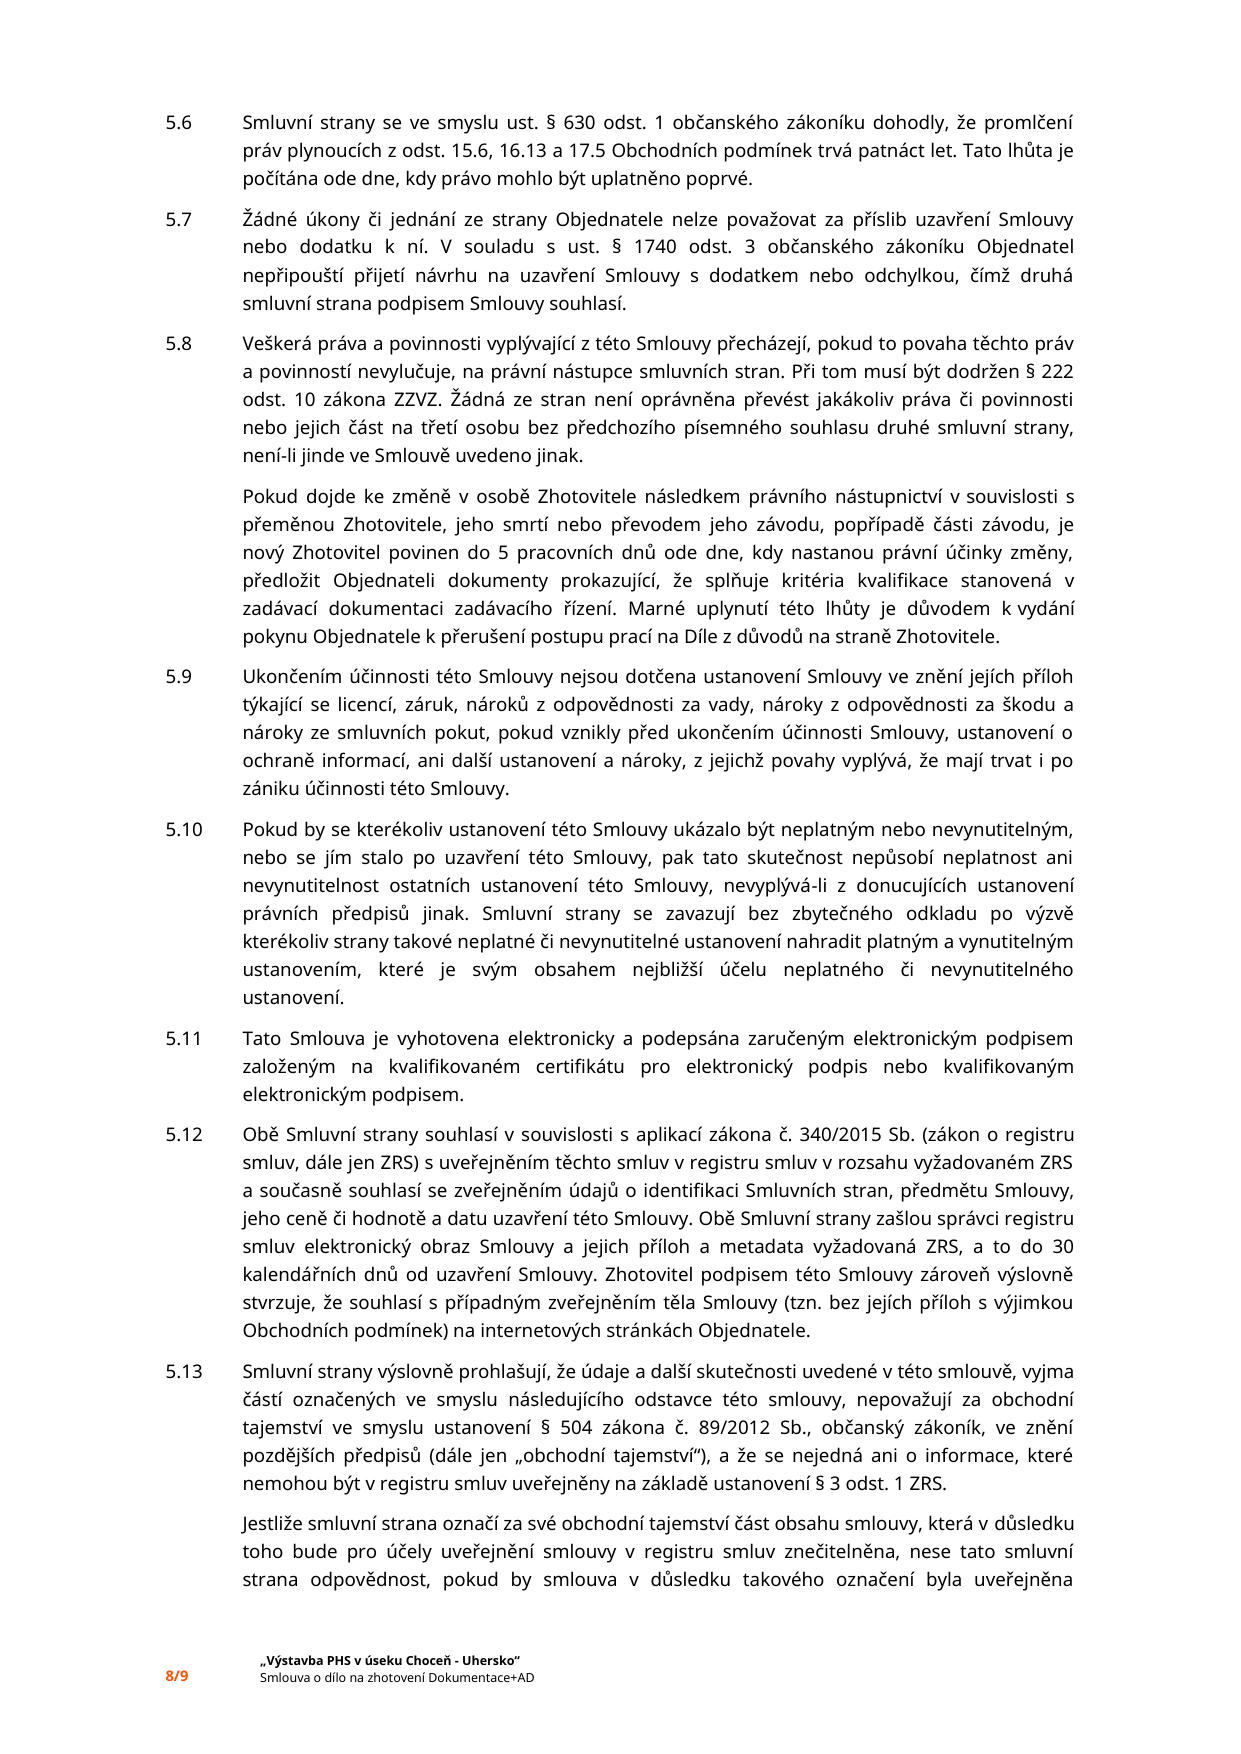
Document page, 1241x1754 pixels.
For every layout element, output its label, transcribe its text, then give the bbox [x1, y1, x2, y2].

text Smluvní strany výslovně prohlašují, že údaje a další skutečnosti uvedené v této smlouvě, vyjma částí označených ve smyslu následujícího odstavce této smlouvy, nepovažují za obchodní tajemství ve smyslu ustanovení § 504 zákona č. 89/2012 Sb., občanský zákoník, ve znění pozdějších předpisů (dále jen „obchodní tajemství“), a že se nejedná ani o informace, které nemohou být v registru smluv uveřejněny na základě ustanovení § 3 odst. 1 ZRS. [165, 1358, 1075, 1496]
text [242, 1511, 1075, 1592]
text Ukončením účinnosti této Smlouvy nejsou dotčena ustanovení Smlouvy ve znění jejích příloh týkající se licencí, záruk, nároků z odpovědnosti za vady, nároky z odpovědnosti za škodu a nároky ze smluvních pokut, pokud vznikly před ukončením účinnosti Smlouvy, ustanovení o ochraně informací, ani další ustanovení a nároky, z jejichž povahy vyplývá, že mají trvat i po zániku účinnosti této Smlouvy. [165, 664, 1075, 801]
text Veškerá práva a povinnosti vyplývající z této Smlouvy přecházejí, pokud to povaha těchto práv a povinností nevylučuje, na právní nástupce smluvních stran. Při tom musí být dodržen § 222 odst. 10 zákona ZZVZ. Žádná ze stran není oprávněna převést jakákoliv práva či povinnosti nebo jejich část na třetí osobu bez předchozího písemného souhlasu druhé smluvní strany, není-li jinde ve Smlouvě uvedeno jinak. [165, 330, 1075, 468]
text Obě Smluvní strany souhlasí v souvislosti s aplikací zákona č. 340/2015 Sb. (zákon o registru smluv, dále jen ZRS) s uveřejněním těchto smluv v registru smluv v rozsahu vyžadovaném ZRS a současně souhlasí se zveřejněním údajů o identifikaci Smluvních stran, předmětu Smlouvy, jeho ceně či hodnotě a datu uzavření této Smlouvy. Obě Smluvní strany zašlou správci registru smluv elektronický obraz Smlouvy a jejich příloh a metadata vyžadovaná ZRS, a to do 30 kalendářních dnů od uzavření Smlouvy. Zhotovitel podpisem této Smlouvy zároveň výslovně stvrzuje, že souhlasí s případným zveřejněním těla Smlouvy (tzn. bez jejích příloh s výjimkou Obchodních podmínek) na internetových stránkách Objednatele. [165, 1121, 1075, 1343]
text Smluvní strany se ve smyslu ust. § 630 odst. 1 občanského zákoníku dohodly, že promlčení práv plynoucích z odst. 15.6, 16.13 a 17.5 Obchodních podmínek trvá patnáct let. Tato lhůta je počítána ode dne, kdy právo mohlo být uplatněno poprvé. [165, 109, 1075, 191]
text Žádné úkony či jednání ze strany Objednatele nelze považovat za příslib uzavření Smlouvy nebo dodatku k ní. V souladu s ust. § 1740 odst. 3 občanského zákoníku Objednatel nepřipouští přijetí návrhu na uzavření Smlouvy s dodatkem nebo odchylkou, čímž druhá smluvní strana podpisem Smlouvy souhlasí. [165, 206, 1075, 315]
text Tato Smlouva je vyhotovena elektronicky a podepsána zaručeným elektronickým podpisem založeným na kvalifikovaném certifikátu pro elektronický podpis nebo kvalifikovaným elektronickým podpisem. [165, 1025, 1075, 1106]
text Pokud by se kterékoliv ustanovení této Smlouvy ukázalo být neplatným nebo nevynutitelným, nebo se jím stalo po uzavření této Smlouvy, pak tato skutečnost nepůsobí neplatnost ani nevynutitelnost ostatních ustanovení této Smlouvy, nevyplývá-li z donucujících ustanovení právních předpisů jinak. Smluvní strany se zavazují bez zbytečného odkladu po výzvě kterékoliv strany takové neplatné či nevynutitelné ustanovení nahradit platným a vynutitelným ustanovením, které je svým obsahem nejbližší účelu neplatného či nevynutitelného ustanovení. [165, 816, 1075, 1010]
list Pokud dojde ke změně v osobě Zhotovitele následkem právního nástupnictví v souvislosti s přeměnou Zhotovitele, jeho smrtí nebo převodem jeho závodu, popřípadě části závodu, je nový Zhotovitel povinen do 5 pracovních dnů ode dne, kdy nastanou právní účinky změny, předložit Objednateli dokumenty prokazující, že splňuje kritéria kvalifikace stanovená v zadávací dokumentaci zadávacího řízení. Marné uplynutí této lhůty je důvodem k vydání pokynu Objednatele k přerušení postupu prací na Díle z důvodů na straně Zhotovitele. [242, 483, 1075, 649]
